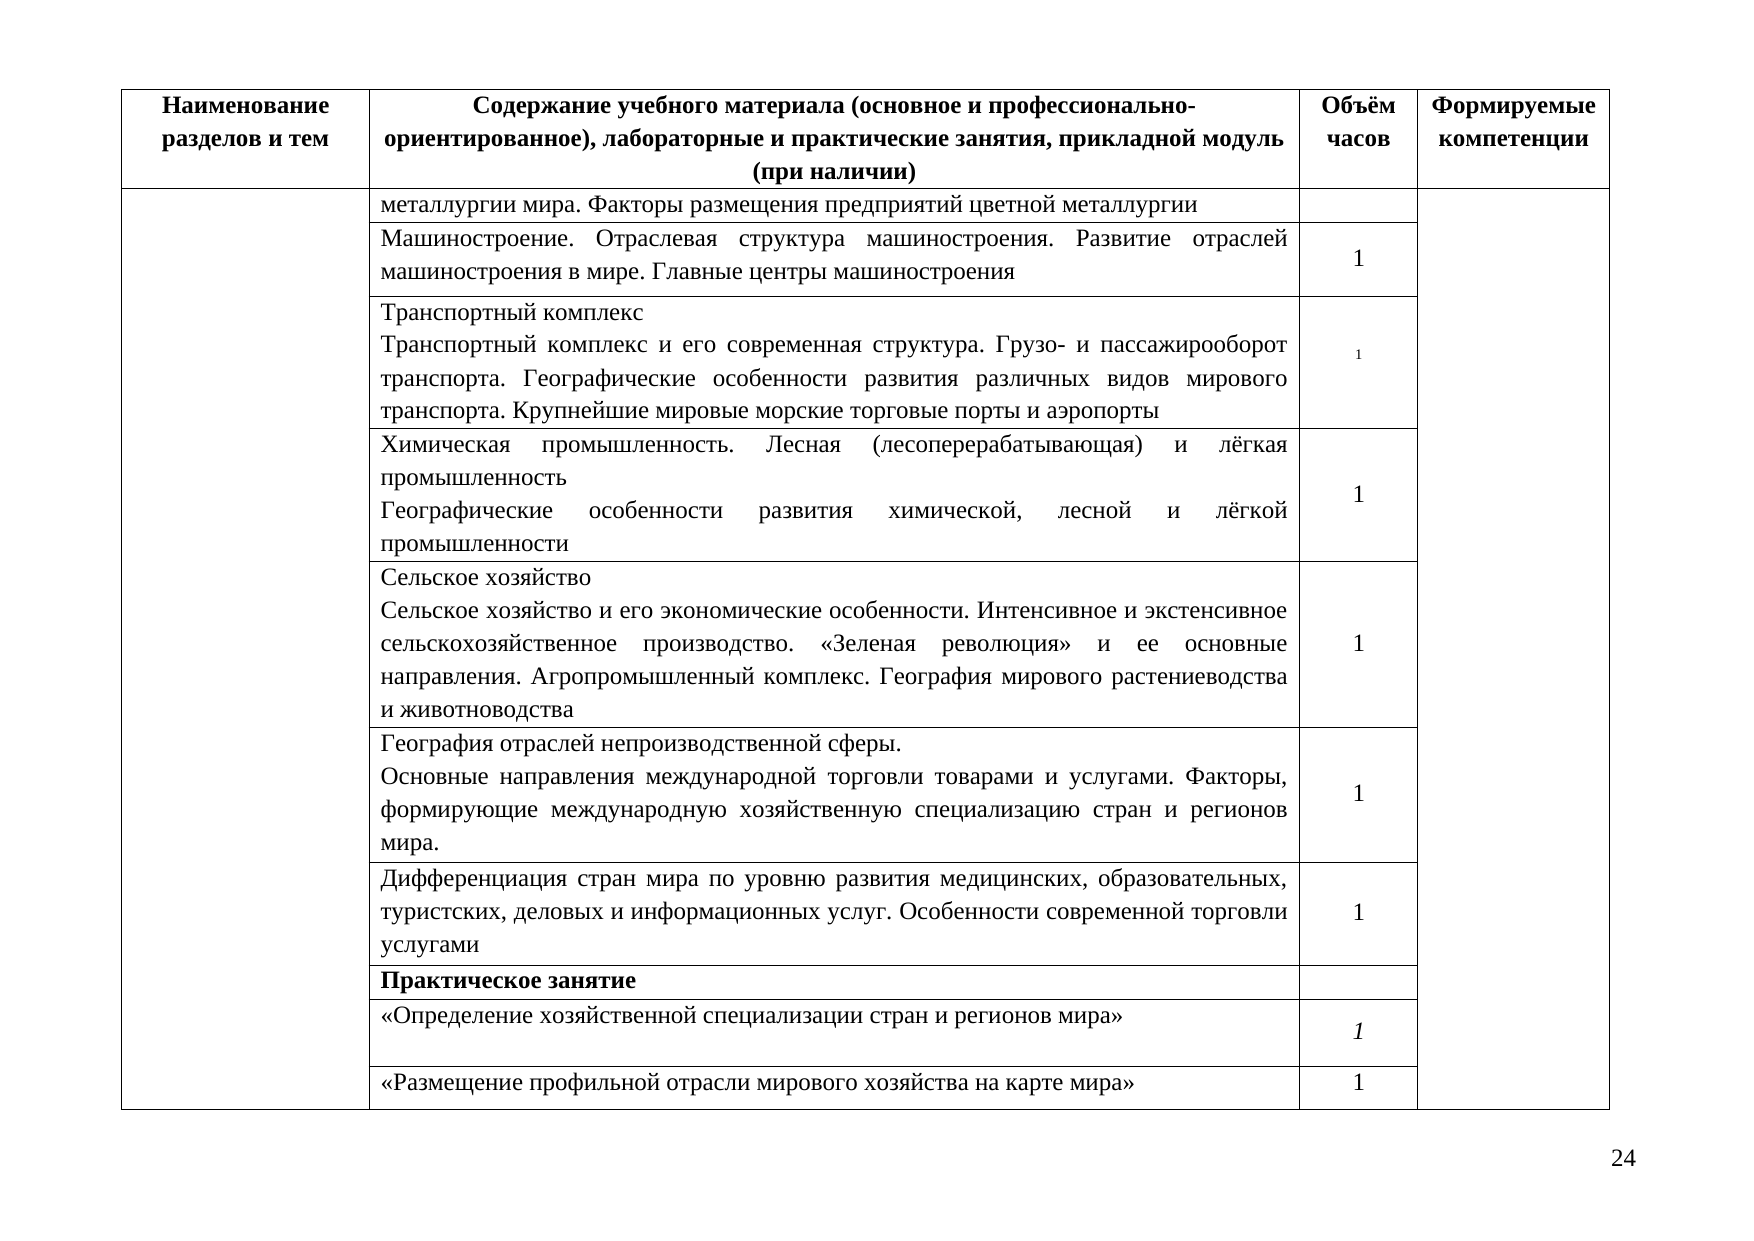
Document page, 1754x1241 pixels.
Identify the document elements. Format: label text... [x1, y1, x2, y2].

table_cell [1300, 966, 1417, 999]
table_cell Химическая промышленность. Лесная (лесоперерабатывающая) и лёгкая промышленность Географические особенности развития химической, лесной и лёгкой промышленности [370, 429, 1299, 561]
table_cell 1 [1300, 863, 1417, 964]
table_cell «Определение хозяйственной специализации стран и регионов мира» [370, 1000, 1299, 1066]
table_cell 1 [1300, 429, 1417, 561]
table_header Объём часов [1300, 90, 1417, 188]
table_header Наименование разделов и тем [122, 90, 369, 188]
table_cell Транспортный комплекс Транспортный комплекс и его современная структура. Грузо- и пассажирооборот транспорта. Географические особенности развития различных видов мирового транспорта. Крупнейшие мировые морские торговые порты и аэропорты [370, 297, 1299, 428]
table_header Формируемые компетенции [1418, 90, 1609, 188]
table_cell «Размещение профильной отрасли мирового хозяйства на карте мира» [370, 1067, 1299, 1109]
table_cell 1 [1300, 297, 1417, 428]
table_cell 1 [1300, 728, 1417, 862]
table_cell 1 [1300, 562, 1417, 727]
table_cell 1 [1300, 189, 1417, 222]
table_cell 1 [1300, 1067, 1417, 1109]
table_cell Практическое занятие [370, 966, 1299, 999]
table_cell 1 [1300, 223, 1417, 296]
table_cell Дифференциация стран мира по уровню развития медицинских, образовательных, туристских, деловых и информационных услуг. Особенности современной торговли услугами [370, 863, 1299, 964]
table_cell Сельское хозяйство Сельское хозяйство и его экономические особенности. Интенсивное и экстенсивное сельскохозяйственное производство. «Зеленая революция» и ее основные направления. Агропромышленный комплекс. География мирового растениеводства и животноводства [370, 562, 1299, 727]
table_cell Машиностроение. Отраслевая структура машиностроения. Развитие отраслей машиностроения в мире. Главные центры машиностроения [370, 223, 1299, 296]
table_cell 1 [1300, 1000, 1417, 1066]
table_cell География отраслей непроизводственной сферы. Основные направления международной торговли товарами и услугами. Факторы, формирующие международную хозяйственную специализацию стран и регионов мира. [370, 728, 1299, 862]
table_header Содержание учебного материала (основное и профессионально-ориентированное), лабораторные и практические занятия, прикладной модуль (при наличии) [370, 90, 1299, 188]
